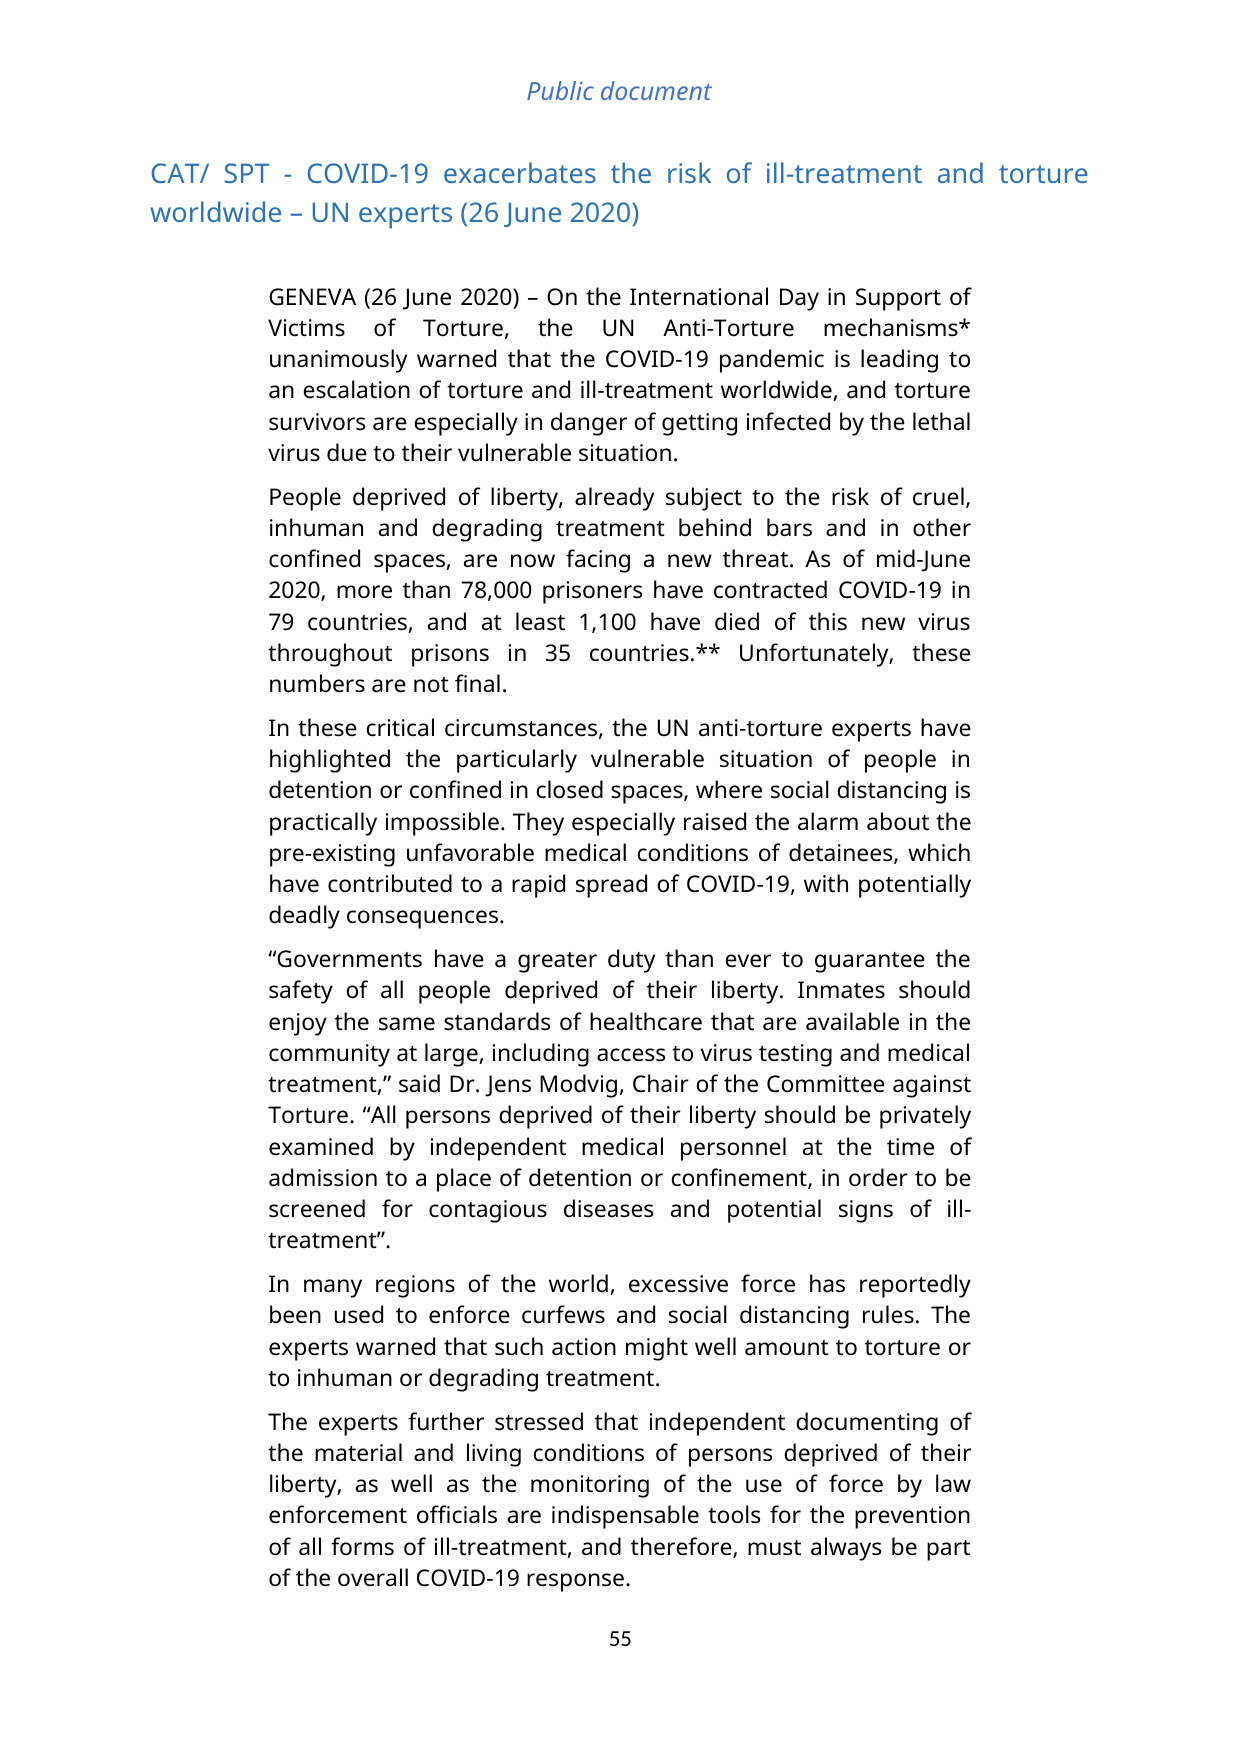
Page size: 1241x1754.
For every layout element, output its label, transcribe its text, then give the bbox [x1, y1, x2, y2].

text GENEVA (26 June 2020) – On the International Day in Support of Victims of Torture, the UN Anti-Torture mechanisms* unanimously warned that the COVID-19 pandemic is leading to an escalation of torture and ill-treatment worldwide, and torture survivors are especially in danger of getting infected by the lethal virus due to their vulnerable situation. [268, 281, 972, 468]
text People deprived of liberty, already subject to the risk of cruel, inhuman and degrading treatment behind bars and in other confined spaces, are now facing a new threat. As of mid-June 2020, more than 78,000 prisoners have contracted COVID-19 in 79 countries, and at least 1,100 have died of this new virus throughout prisons in 35 countries.** Unfortunately, these numbers are not final. [268, 481, 972, 699]
text “Governments have a greater duty than ever to guarantee the safety of all people deprived of their liberty. Inmates should enjoy the same standards of healthcare that are available in the community at large, including access to virus testing and medical treatment,” said Dr. Jens Modvig, Chair of the Committee against Torture. “All persons deprived of their liberty should be privately examined by independent medical personnel at the time of admission to a place of detention or confinement, in order to be screened for contagious diseases and potential signs of ill-treatment”. [268, 943, 972, 1256]
text In these critical circumstances, the UN anti-torture experts have highlighted the particularly vulnerable situation of people in detention or confined in closed spaces, where social distancing is practically impossible. They especially raised the alarm about the pre-existing unfavorable medical conditions of detainees, which have contributed to a rapid spread of COVID-19, with potentially deadly consequences. [268, 712, 972, 931]
subtitle CAT/ SPT - COVID-19 exacerbates the risk of ill-treatment and torture worldwide – UN experts (26 June 2020) [150, 154, 1090, 231]
text In many regions of the world, excessive force has reportedly been used to enforce curfews and social distancing rules. The experts warned that such action might well amount to torture or to inhuman or degrading treatment. [268, 1268, 972, 1393]
text The experts further stressed that independent documenting of the material and living conditions of persons deprived of their liberty, as well as the monitoring of the use of force by law enforcement officials are indispensable tools for the prevention of all forms of ill-treatment, and therefore, must always be part of the overall COVID-19 response. [268, 1406, 972, 1593]
